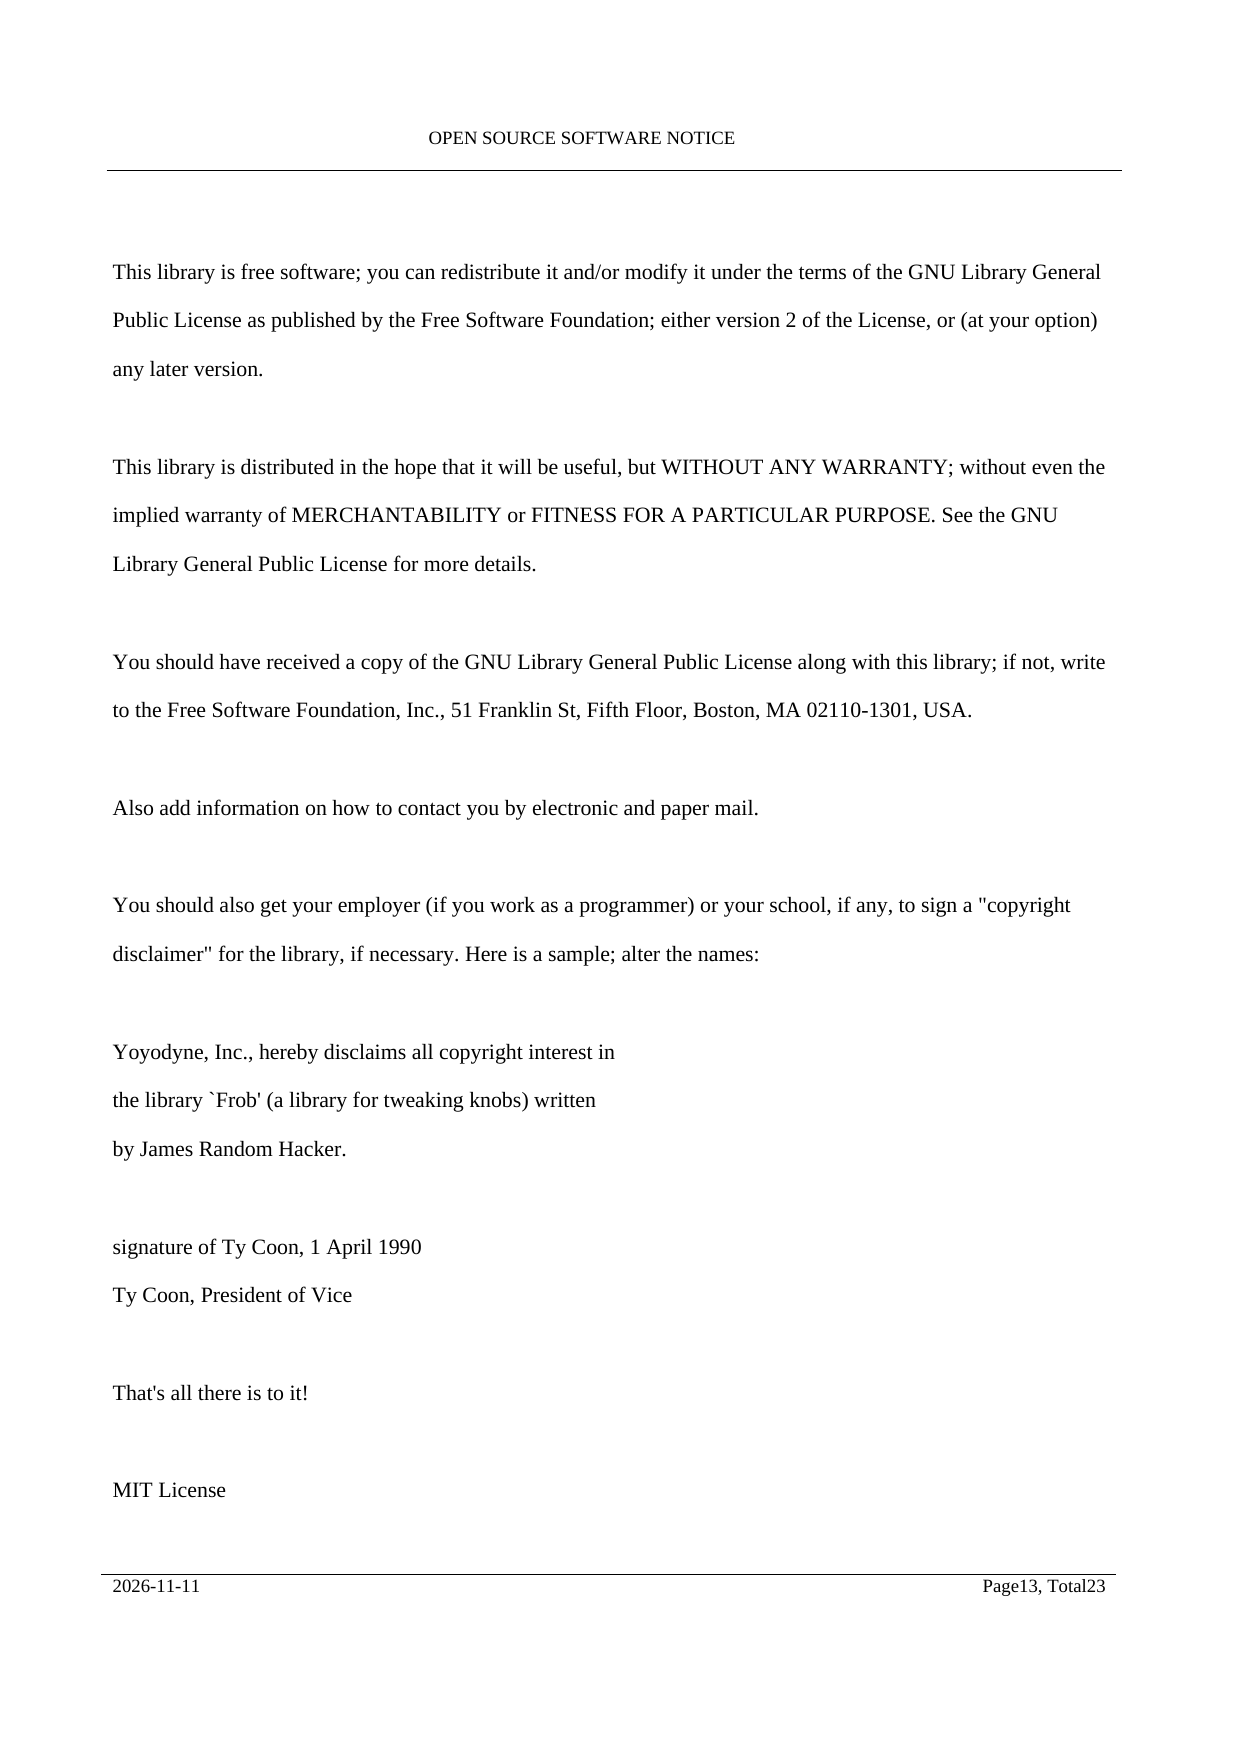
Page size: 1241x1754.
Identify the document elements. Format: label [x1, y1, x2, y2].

text [112, 206, 1128, 1506]
